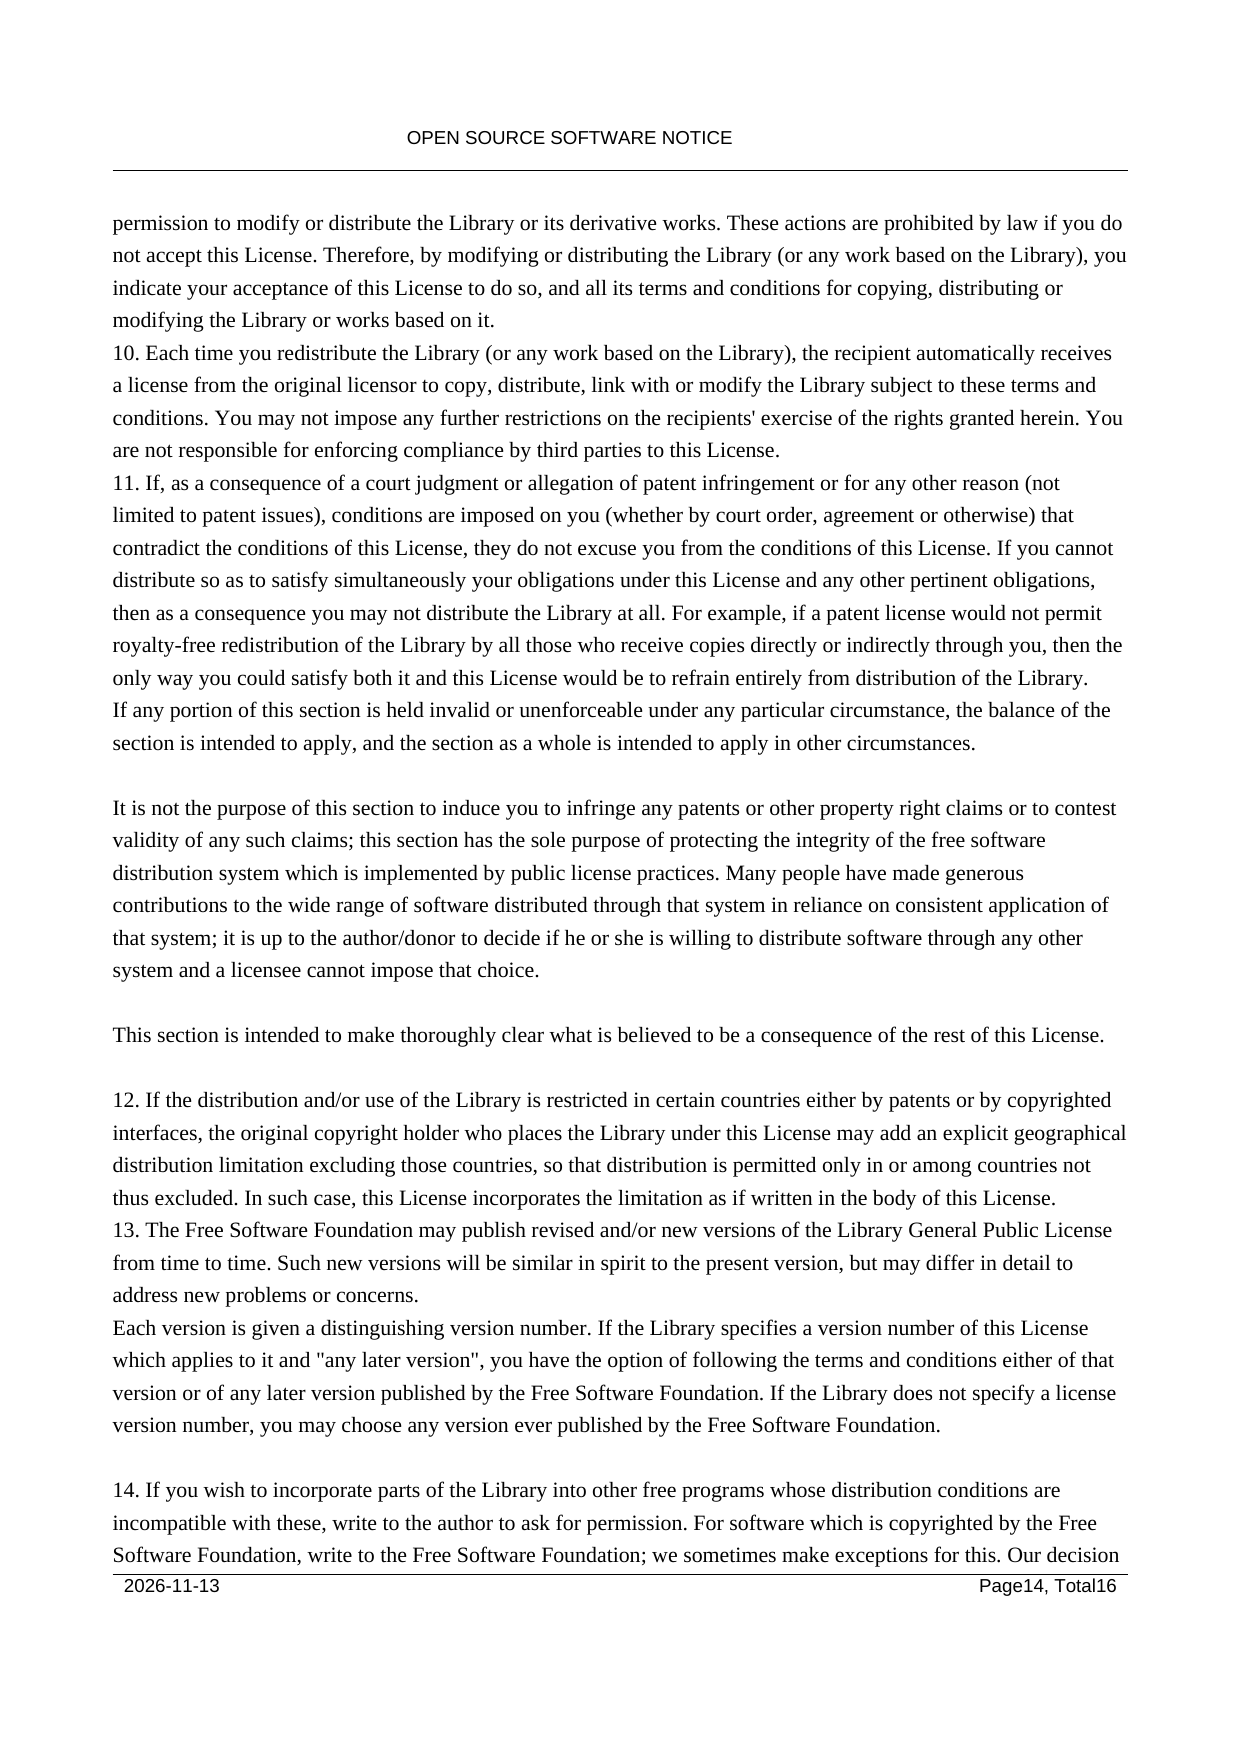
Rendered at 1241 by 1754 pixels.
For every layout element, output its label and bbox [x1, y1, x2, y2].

text [112, 206, 1128, 1571]
